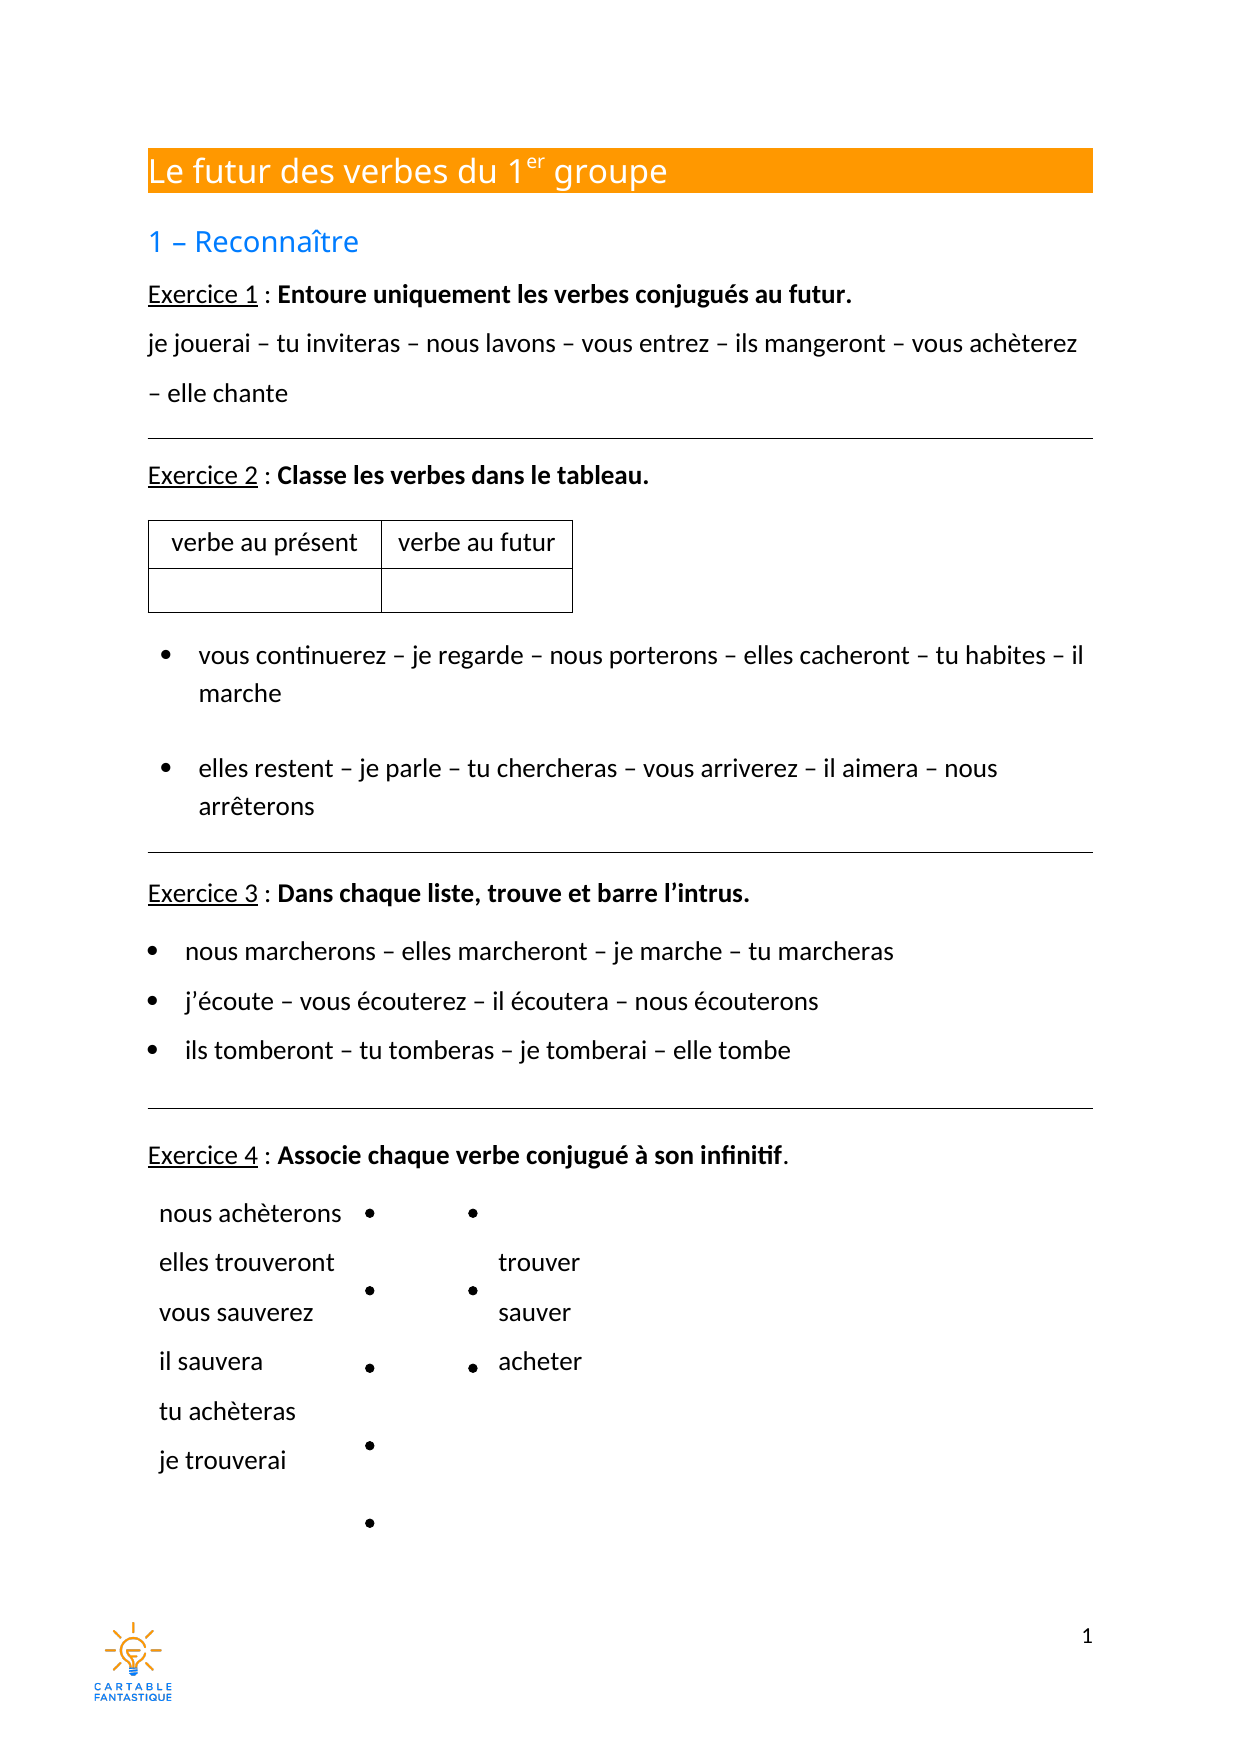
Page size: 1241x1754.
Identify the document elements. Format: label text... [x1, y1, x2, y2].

subtitle Le futur des verbes du 1er groupe [148, 148, 1093, 193]
subtitle 1 – Reconnaître [148, 222, 1093, 261]
text je jouerai – tu inviteras – nous lavons – vous entrez – ils mangeront – vous achèterez – elle chante [148, 327, 1093, 409]
table_cell [149, 569, 381, 612]
list j’écoute – vous écouterez – il écoutera – nous écouterons [148, 984, 1093, 1017]
picture [94, 1622, 172, 1701]
table_header [413, 1196, 487, 1580]
text Exercice 1 : Entoure uniquement les verbes conjugués au futur. [148, 277, 1093, 310]
text Exercice 3 : Dans chaque liste, trouve et barre l’intrus. [148, 853, 1093, 909]
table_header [487, 1196, 605, 1580]
list ils tomberont – tu tomberas – je tomberai – elle tombe [148, 1033, 1093, 1066]
table_header [354, 1196, 413, 1580]
table_cell [382, 569, 572, 612]
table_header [148, 1196, 354, 1580]
table_header verbe au présent [149, 521, 381, 567]
list vous continuerez – je regarde – nous porterons – elles cacheront – tu habites – il marche [161, 638, 1093, 709]
list elles restent – je parle – tu chercheras – vous arriverez – il aimera – nous arrêterons [161, 751, 1093, 822]
list nous marcherons – elles marcheront – je marche – tu marcheras [148, 934, 1093, 967]
text Exercice 4 : Associe chaque verbe conjugué à son infinitif. [148, 1109, 1093, 1171]
table_header verbe au futur [382, 521, 572, 567]
text Exercice 2 : Classe les verbes dans le tableau. [148, 439, 1093, 491]
